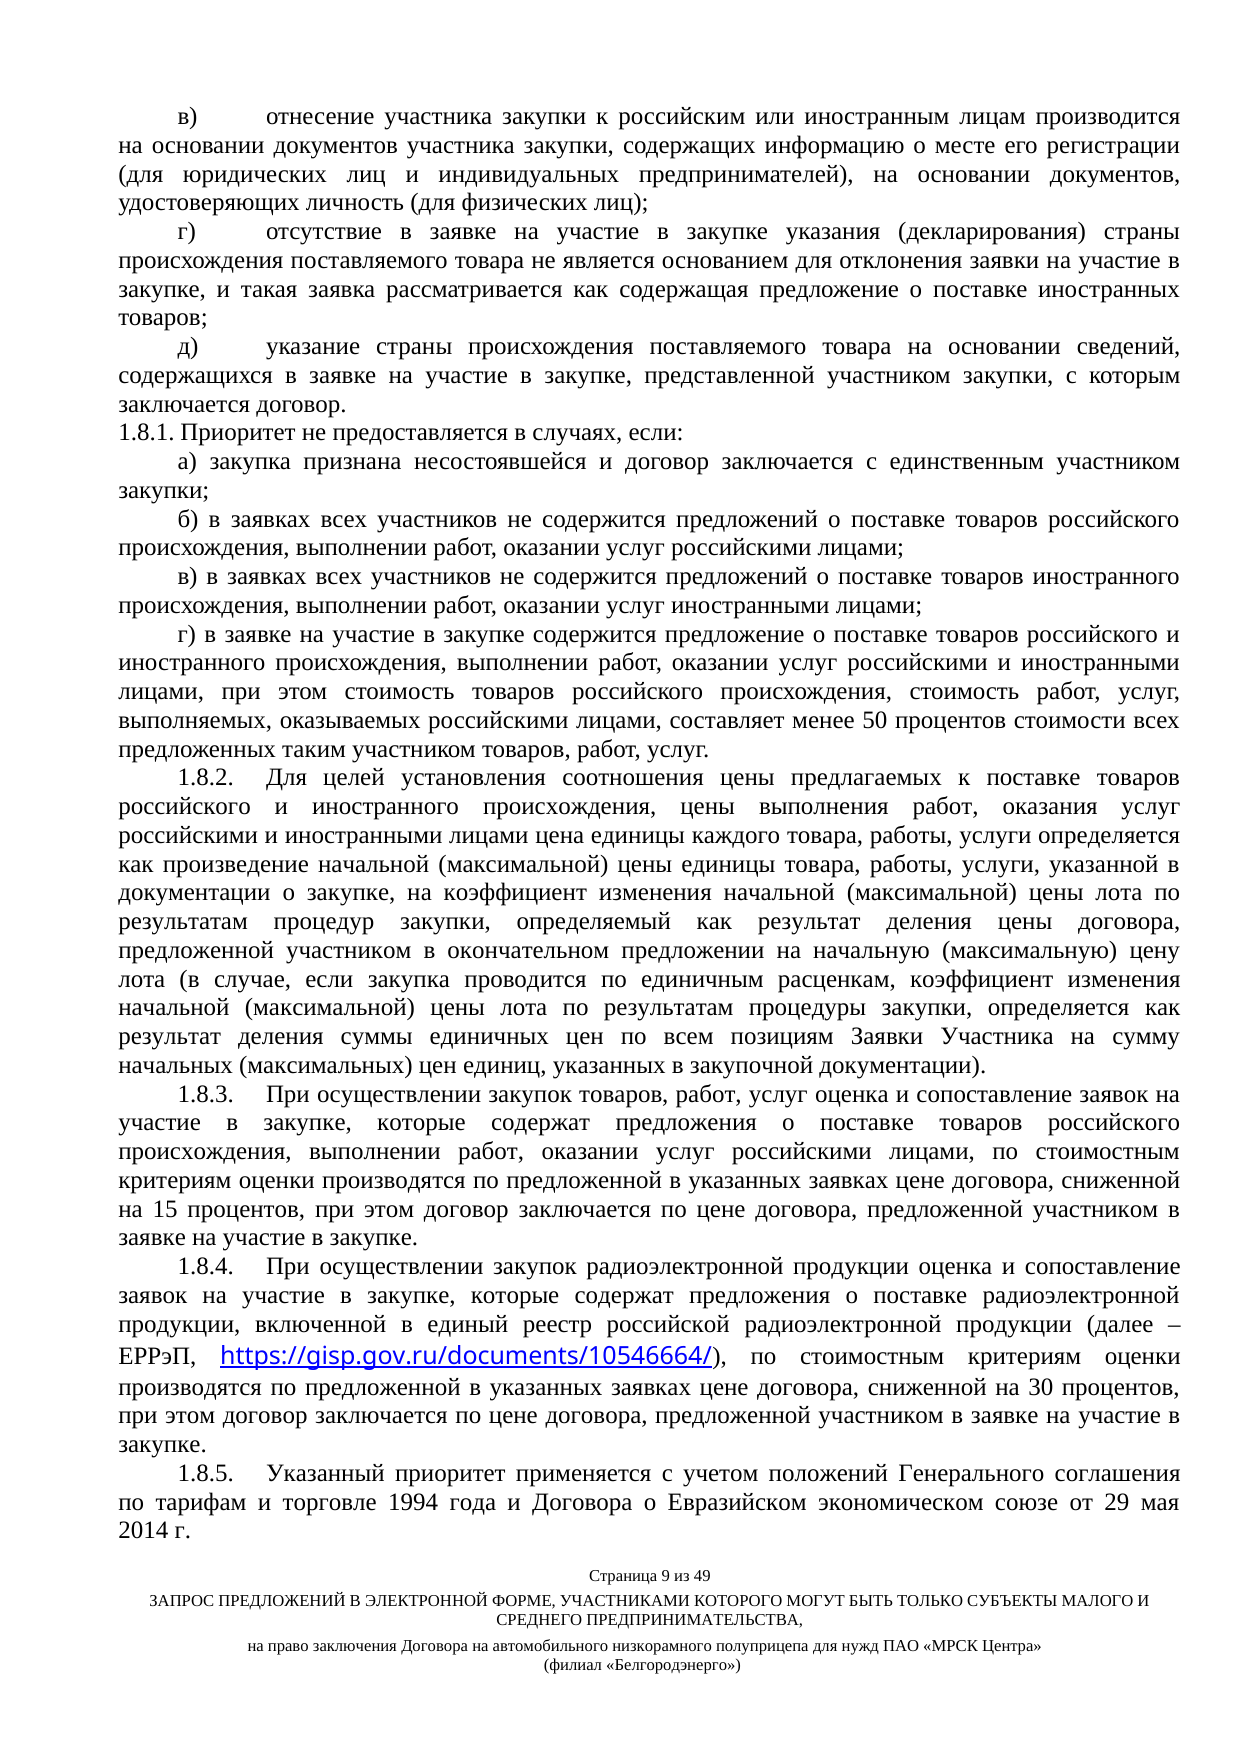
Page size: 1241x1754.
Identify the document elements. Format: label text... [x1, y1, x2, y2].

subtitle Для целей установления соотношения цены предлагаемых к поставке товаров российского и иностранного происхождения, цены выполнения работ, оказания услуг российскими и иностранными лицами цена единицы каждого товара, работы, услуги определяется как произведение начальной (максимальной) цены единицы товара, работы, услуги, указанной в документации о закупке, на коэффициент изменения начальной (максимальной) цены лота по результатам процедур закупки, определяемый как результат деления цены договора, предложенной участником в окончательном предложении на начальную (максимальную) цену лота (в случае, если закупка проводится по единичным расценкам, коэффициент изменения начальной (максимальной) цены лота по результатам процедуры закупки, определяется как результат деления суммы единичных цен по всем позициям Заявки Участника на сумму начальных (максимальных) цен единиц, указанных в закупочной документации). [118, 762, 1181, 1079]
subtitle При осуществлении закупок товаров, работ, услуг оценка и сопоставление заявок на участие в закупке, которые содержат предложения о поставке товаров российского происхождения, выполнении работ, оказании услуг российскими лицами, по стоимостным критериям оценки производятся по предложенной в указанных заявках цене договора, сниженной на 15 процентов, при этом договор заключается по цене договора, предложенной участником в заявке на участие в закупке. [118, 1079, 1181, 1251]
list отсутствие в заявке на участие в закупке указания (декларирования) страны происхождения поставляемого товара не является основанием для отклонения заявки на участие в закупке, и такая заявка рассматривается как содержащая предложение о поставке иностранных товаров; [118, 216, 1181, 331]
list отнесение участника закупки к российским или иностранным лицам производится на основании документов участника закупки, содержащих информацию о месте его регистрации (для юридических лиц и индивидуальных предпринимателей), на основании документов, удостоверяющих личность (для физических лиц); [118, 101, 1181, 216]
list в) в заявках всех участников не содержится предложений о поставке товаров иностранного происхождения, выполнении работ, оказании услуг иностранными лицами; [118, 561, 1181, 619]
subtitle При осуществлении закупок радиоэлектронной продукции оценка и сопоставление заявок на участие в закупке, которые содержат предложения о поставке радиоэлектронной продукции, включенной в единый реестр российской радиоэлектронной продукции (далее – ЕРРэП, https://gisp.gov.ru/documents/10546664/), по стоимостным критериям оценки производятся по предложенной в указанных заявках цене договора, сниженной на 30 процентов, при этом договор заключается по цене договора, предложенной участником в заявке на участие в закупке. [118, 1251, 1181, 1458]
subtitle Указанный приоритет применяется с учетом положений Генерального соглашения по тарифам и торговле 1994 года и Договора о Евразийском экономическом союзе от 29 мая 2014 г. [118, 1458, 1181, 1544]
list а) закупка признана несостоявшейся и договор заключается с единственным участником закупки; [118, 446, 1181, 504]
subtitle Приоритет не предоставляется в случаях, если: [118, 417, 1181, 446]
list указание страны происхождения поставляемого товара на основании сведений, содержащихся в заявке на участие в закупке, представленной участником закупки, с которым заключается договор. [118, 331, 1181, 417]
list г) в заявке на участие в закупке содержится предложение о поставке товаров российского и иностранного происхождения, выполнении работ, оказании услуг российскими и иностранными лицами, при этом стоимость товаров российского происхождения, стоимость работ, услуг, выполняемых, оказываемых российскими лицами, составляет менее 50 процентов стоимости всех предложенных таким участником товаров, работ, услуг. [118, 619, 1181, 762]
list б) в заявках всех участников не содержится предложений о поставке товаров российского происхождения, выполнении работ, оказании услуг российскими лицами; [118, 504, 1181, 561]
